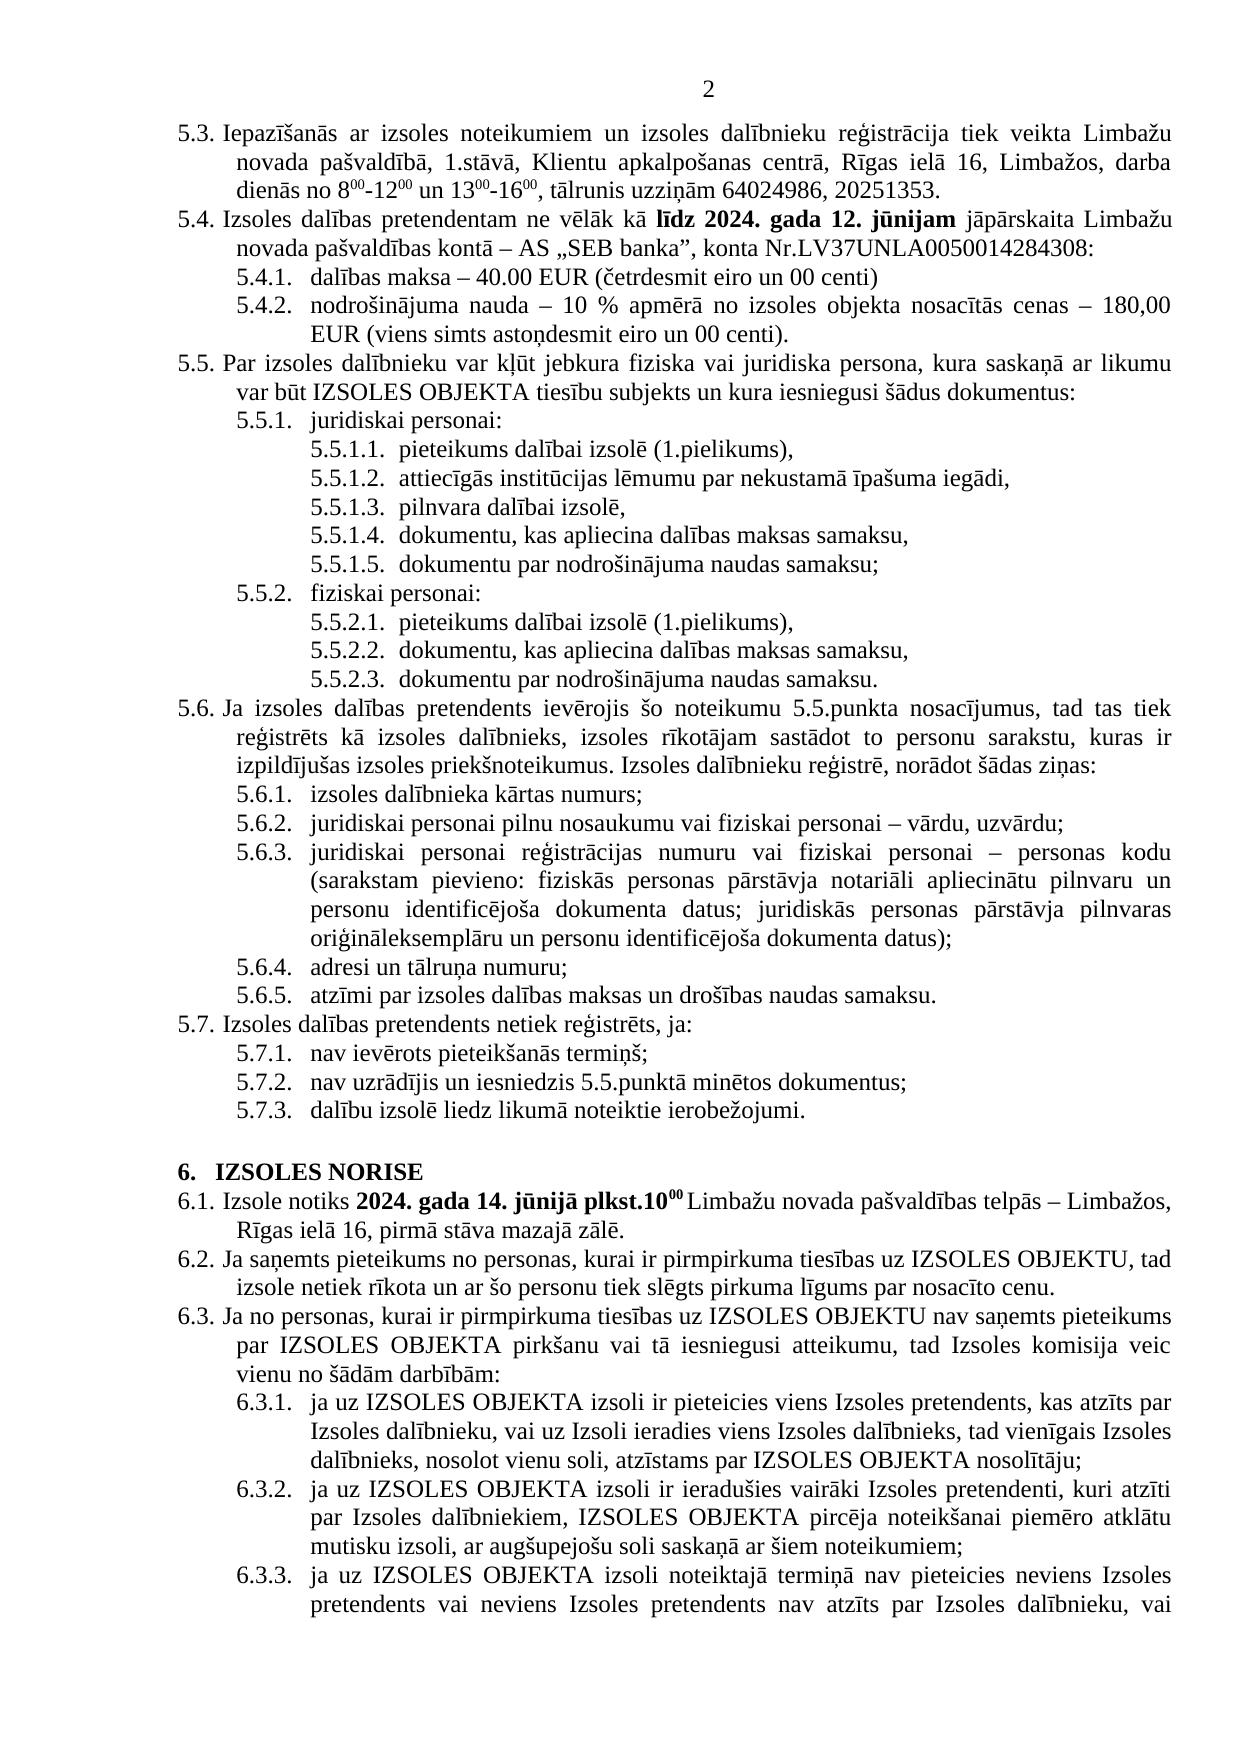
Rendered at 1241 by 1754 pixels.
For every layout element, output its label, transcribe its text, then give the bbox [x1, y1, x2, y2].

list pieteikums dalībai izsolē (1.pielikums), [310, 434, 1172, 463]
list dalību izsolē liedz likumā noteiktie ierobežojumi. [236, 1096, 1172, 1124]
list ja uz IZSOLES OBJEKTA izsoli ir pieteicies viens Izsoles pretendents, kas atzīts par Izsoles dalībnieku, vai uz Izsoli ieradies viens Izsoles dalībnieks, tad vienīgais Izsoles dalībnieks, nosolot vienu soli, atzīstams par IZSOLES OBJEKTA nosolītāju; [236, 1387, 1172, 1474]
list pieteikums dalībai izsolē (1.pielikums), [310, 607, 1172, 636]
list juridiskai personai pilnu nosaukumu vai fiziskai personai – vārdu, uzvārdu; [236, 808, 1172, 837]
list izsoles dalībnieka kārtas numurs; [236, 779, 1172, 808]
list nav uzrādījis un iesniedzis 5.5.punktā minētos dokumentus; [236, 1067, 1172, 1096]
list fiziskai personai: [236, 578, 1172, 607]
list juridiskai personai reģistrācijas numuru vai fiziskai personai – personas kodu (sarakstam pievieno: fiziskās personas pārstāvja notariāli apliecinātu pilnvaru un personu identificējoša dokumenta datus; juridiskās personas pārstāvja pilnvaras oriģināleksemplāru un personu identificējoša dokumenta datus); [236, 837, 1172, 952]
list Izsoles dalības pretendentam ne vēlāk kā līdz 2024. gada 12. jūnijam jāpārskaita Limbažu novada pašvaldības kontā – AS „SEB banka”, konta Nr.LV37UNLA0050014284308: [177, 204, 1172, 262]
list atzīmi par izsoles dalības maksas un drošības naudas samaksu. [236, 981, 1172, 1009]
list juridiskai personai: [236, 406, 1172, 434]
list Izsoles dalības pretendents netiek reģistrēts, ja: [177, 1009, 1172, 1038]
list Ja no personas, kurai ir pirmpirkuma tiesības uz IZSOLES OBJEKTU nav saņemts pieteikums par IZSOLES OBJEKTA pirkšanu vai tā iesniegusi atteikumu, tad Izsoles komisija veic vienu no šādām darbībām: [177, 1301, 1172, 1387]
list ja uz IZSOLES OBJEKTA izsoli ir ieradušies vairāki Izsoles pretendenti, kuri atzīti par Izsoles dalībniekiem, IZSOLES OBJEKTA pircēja noteikšanai piemēro atklātu mutisku izsoli, ar augšupejošu soli saskaņā ar šiem noteikumiem; [236, 1474, 1172, 1560]
list dalības maksa – 40.00 EUR (četrdesmit eiro un 00 centi) [236, 262, 1172, 291]
list Iepazīšanās ar izsoles noteikumiem un izsoles dalībnieku reģistrācija tiek veikta Limbažu novada pašvaldībā, 1.stāvā, Klientu apkalpošanas centrā, Rīgas ielā 16, Limbažos, darba dienās no 800-1200 un 1300-1600, tālrunis uzziņām 64024986, 20251353. [177, 118, 1172, 204]
list nodrošinājuma nauda – 10 % apmērā no izsoles objekta nosacītās cenas – 180,00 EUR (viens simts astoņdesmit eiro un 00 centi). [236, 291, 1172, 348]
list dokumentu par nodrošinājuma naudas samaksu. [310, 664, 1172, 693]
list dokumentu par nodrošinājuma naudas samaksu; [310, 549, 1172, 578]
list dokumentu, kas apliecina dalības maksas samaksu, [310, 521, 1172, 549]
list attiecīgās institūcijas lēmumu par nekustamā īpašuma iegādi, [310, 463, 1172, 492]
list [236, 1560, 1172, 1617]
list Izsole notiks 2024. gada 14. jūnijā plkst.1000 Limbažu novada pašvaldības telpās – Limbažos, Rīgas ielā 16, pirmā stāva mazajā zālē. [177, 1186, 1172, 1244]
list IZSOLES NORISE [177, 1157, 1172, 1186]
list pilnvara dalībai izsolē, [310, 492, 1172, 521]
list Ja saņemts pieteikums no personas, kurai ir pirmpirkuma tiesības uz IZSOLES OBJEKTU, tad izsole netiek rīkota un ar šo personu tiek slēgts pirkuma līgums par nosacīto cenu. [177, 1244, 1172, 1301]
list adresi un tālruņa numuru; [236, 952, 1172, 981]
list dokumentu, kas apliecina dalības maksas samaksu, [310, 636, 1172, 664]
list Par izsoles dalībnieku var kļūt jebkura fiziska vai juridiska persona, kura saskaņā ar likumu var būt IZSOLES OBJEKTA tiesību subjekts un kura iesniegusi šādus dokumentus: [177, 348, 1172, 406]
list Ja izsoles dalības pretendents ievērojis šo noteikumu 5.5.punkta nosacījumus, tad tas tiek reģistrēts kā izsoles dalībnieks, izsoles rīkotājam sastādot to personu sarakstu, kuras ir izpildījušas izsoles priekšnoteikumus. Izsoles dalībnieku reģistrē, norādot šādas ziņas: [177, 693, 1172, 779]
list nav ievērots pieteikšanās termiņš; [236, 1038, 1172, 1067]
